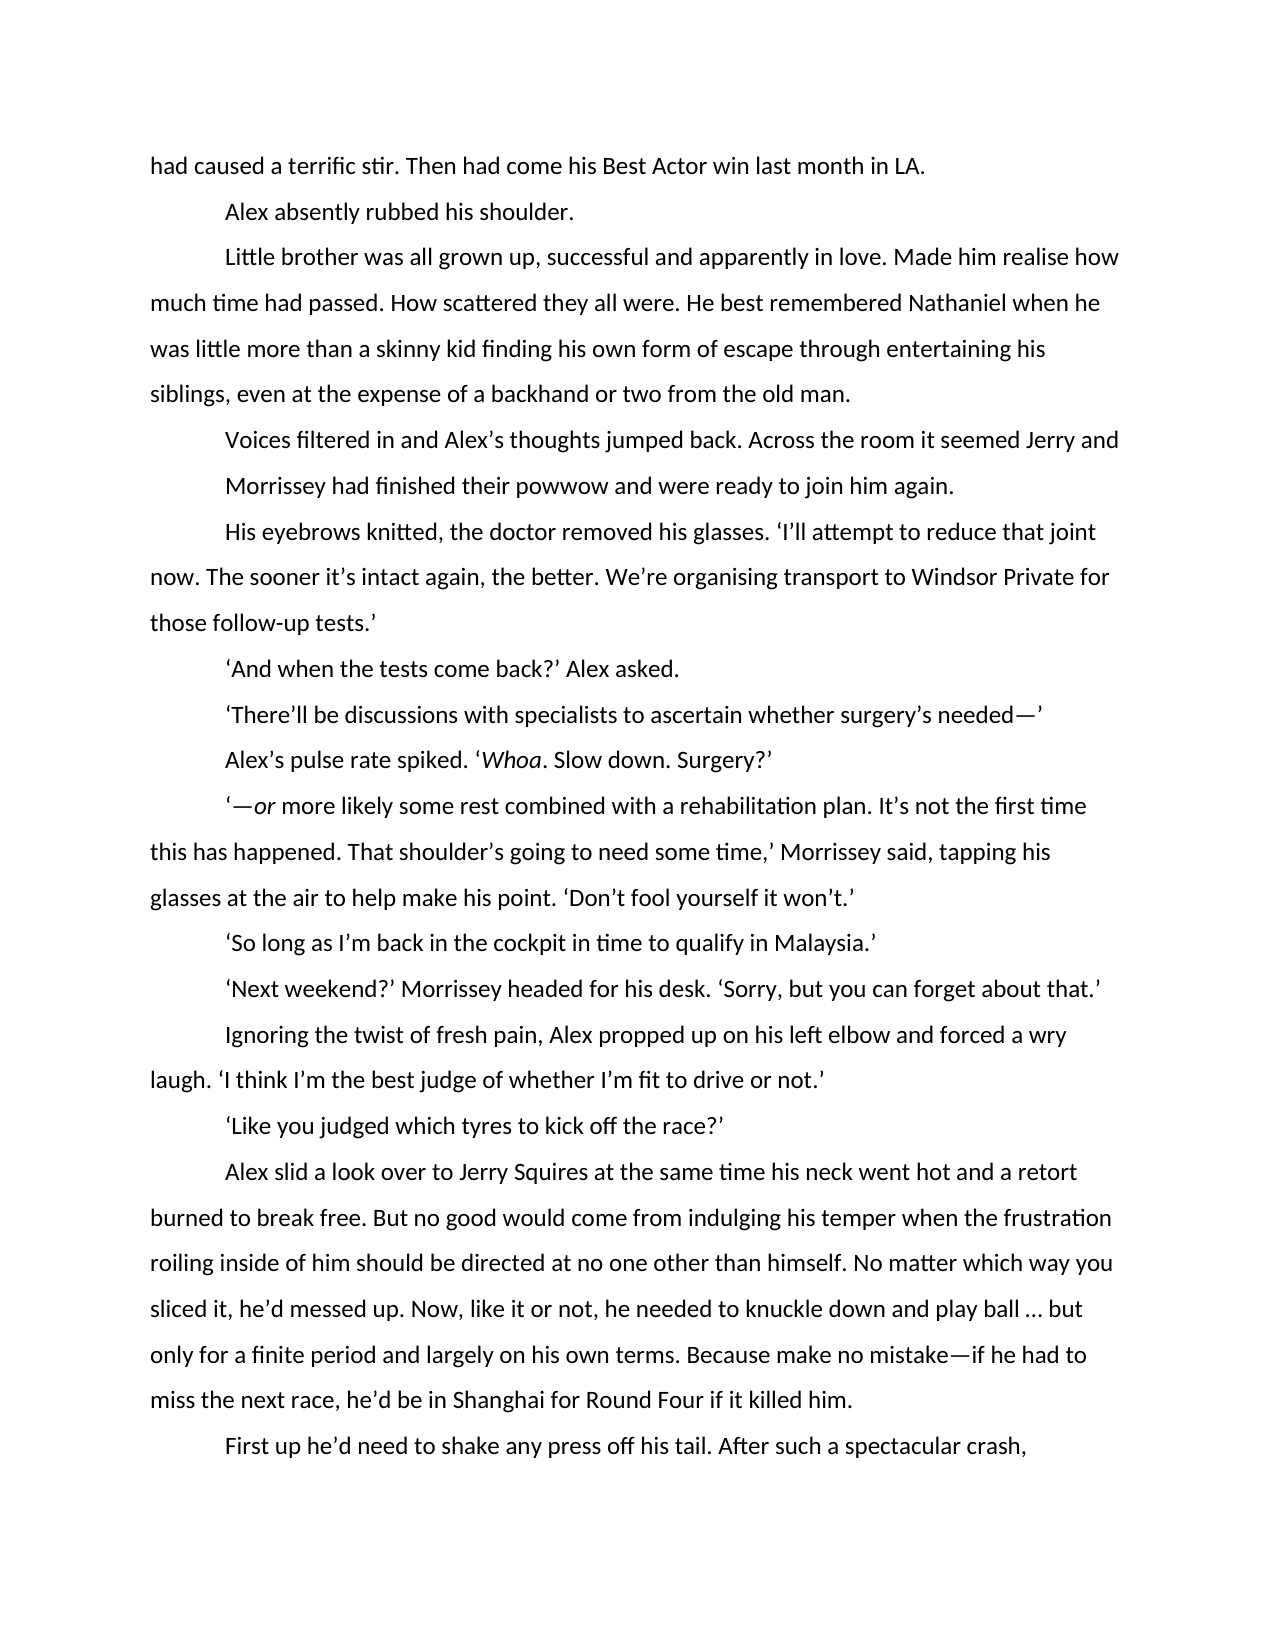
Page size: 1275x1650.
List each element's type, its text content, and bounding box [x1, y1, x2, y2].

text Alex absently rubbed his shoulder. [150, 196, 1125, 226]
text Voices filtered in and Alex’s thoughts jumped back. Across the room it seemed Jerry and [150, 424, 1125, 455]
text His eyebrows knitted, the doctor removed his glasses. ‘I’ll attempt to reduce that joint now. The sooner it’s intact again, the better. We’re organising transport to Windsor Private for those follow-up tests.’ [150, 516, 1125, 638]
text Ignoring the twist of fresh pain, Alex propped up on his left elbow and forced a wry laugh. ‘I think I’m the best judge of whether I’m fit to drive or not.’ [150, 1019, 1125, 1095]
text ‘So long as I’m back in the cockpit in time to qualify in Malaysia.’ [150, 927, 1125, 958]
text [150, 150, 1125, 181]
text ‘Like you judged which tyres to kick off the race?’ [150, 1110, 1125, 1141]
text ‘—or more likely some rest combined with a rehabilitation plan. It’s not the first time this has happened. That shoulder’s going to need some time,’ Morrissey said, tapping his glasses at the air to help make his point. ‘Don’t fool yourself it won’t.’ [150, 790, 1125, 912]
text Little brother was all grown up, successful and apparently in love. Made him realise how much time had passed. How scattered they all were. He best remembered Nathaniel when he was little more than a skinny kid finding his own form of escape through entertaining his siblings, even at the expense of a backhand or two from the old man. [150, 241, 1125, 409]
text Alex’s pulse rate spiked. ‘Whoa. Slow down. Surgery?’ [150, 744, 1125, 775]
text Morrissey had finished their powwow and were ready to join him again. [150, 470, 1125, 501]
text ‘There’ll be discussions with specialists to ascertain whether surgery’s needed—’ [150, 699, 1125, 729]
text ‘Next weekend?’ Morrissey headed for his desk. ‘Sorry, but you can forget about that.’ [150, 973, 1125, 1004]
text Alex slid a look over to Jerry Squires at the same time his neck went hot and a retort burned to break free. But no good would come from indulging his temper when the frustration roiling inside of him should be directed at no one other than himself. No matter which way you sliced it, he’d messed up. Now, like it or not, he needed to knuckle down and play ball … but only for a finite period and largely on his own terms. Because make no mistake—if he had to miss the next race, he’d be in Shanghai for Round Four if it killed him. [150, 1156, 1125, 1415]
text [150, 1430, 1125, 1461]
text ‘And when the tests come back?’ Alex asked. [150, 653, 1125, 683]
